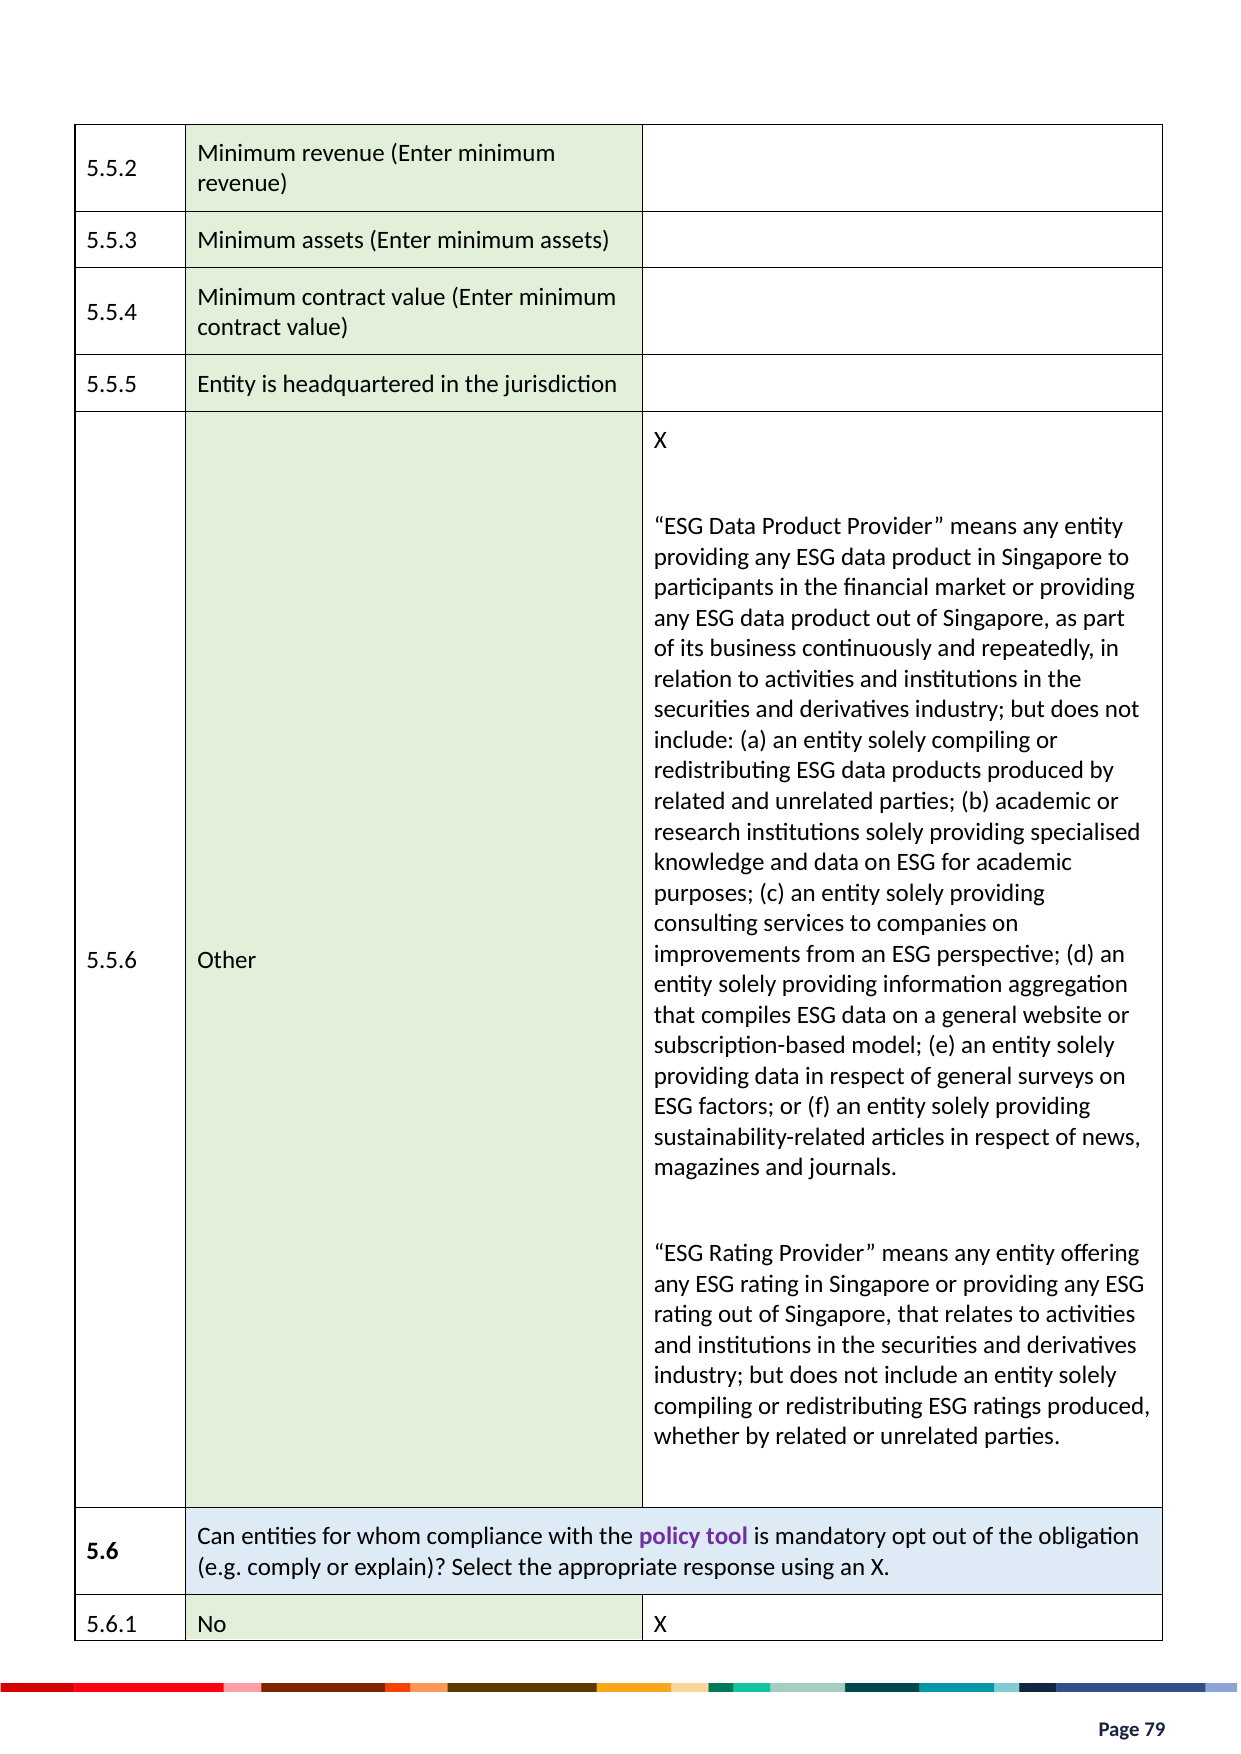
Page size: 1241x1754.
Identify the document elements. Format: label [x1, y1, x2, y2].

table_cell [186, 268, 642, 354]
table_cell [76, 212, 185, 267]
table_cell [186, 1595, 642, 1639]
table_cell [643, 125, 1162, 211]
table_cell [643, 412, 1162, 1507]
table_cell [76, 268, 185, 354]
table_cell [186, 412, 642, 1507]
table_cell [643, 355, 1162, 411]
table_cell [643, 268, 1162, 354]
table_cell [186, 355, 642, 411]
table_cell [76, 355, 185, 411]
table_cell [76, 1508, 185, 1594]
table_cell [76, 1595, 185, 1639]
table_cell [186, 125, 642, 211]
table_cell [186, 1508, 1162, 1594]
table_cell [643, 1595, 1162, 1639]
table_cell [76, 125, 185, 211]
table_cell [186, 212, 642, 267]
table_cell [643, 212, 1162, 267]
picture [0, 1683, 1236, 1692]
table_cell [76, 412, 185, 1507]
